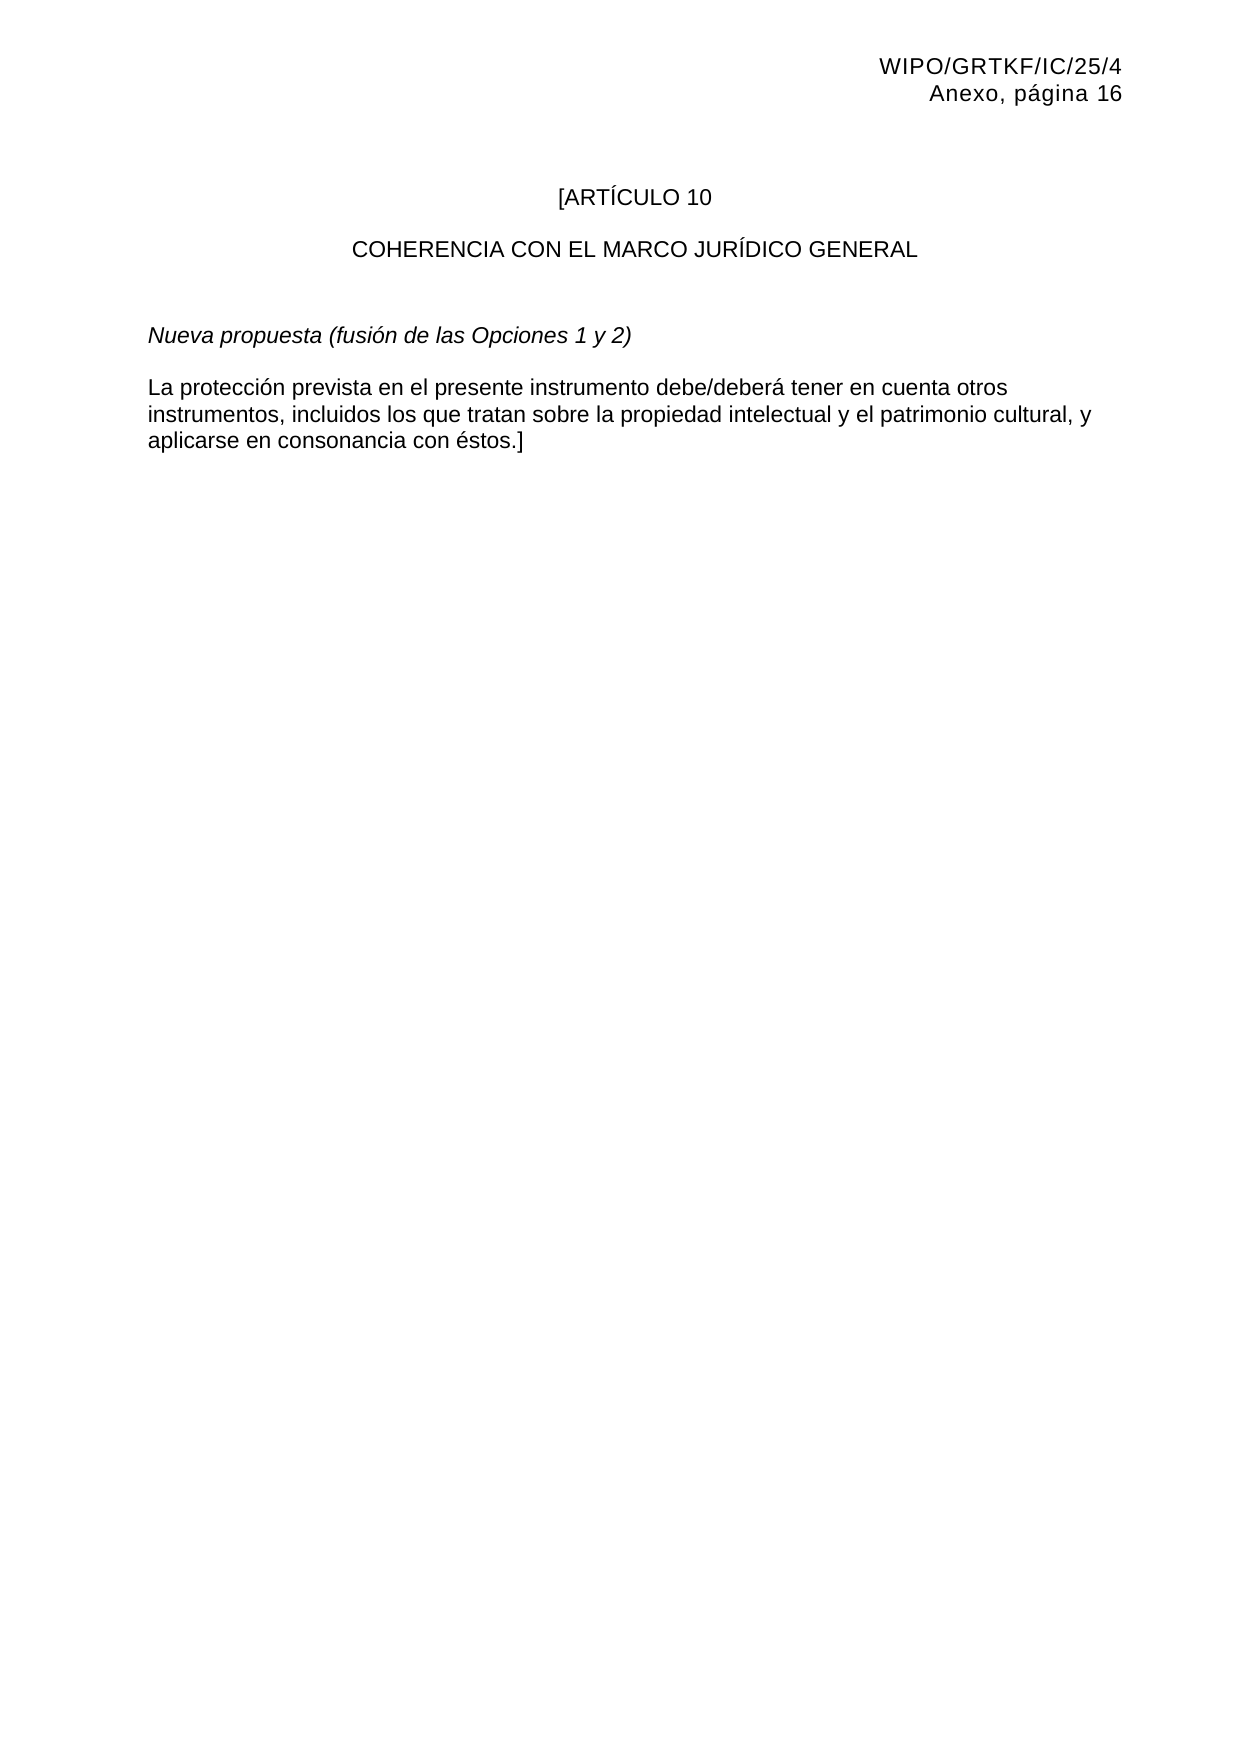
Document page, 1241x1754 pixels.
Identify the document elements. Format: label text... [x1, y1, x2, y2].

subtitle [Artículo 10 COHERENCIA CON EL MARCO JURÍDICO GENERAL [148, 183, 1122, 263]
text La protección prevista en el presente instrumento debe/deberá tener en cuenta otros instrumentos, incluidos los que tratan sobre la propiedad intelectual y el patrimonio cultural, y aplicarse en consonancia con éstos.] [148, 374, 1122, 453]
text Nueva propuesta (fusión de las Opciones 1 y 2) [148, 322, 1122, 348]
